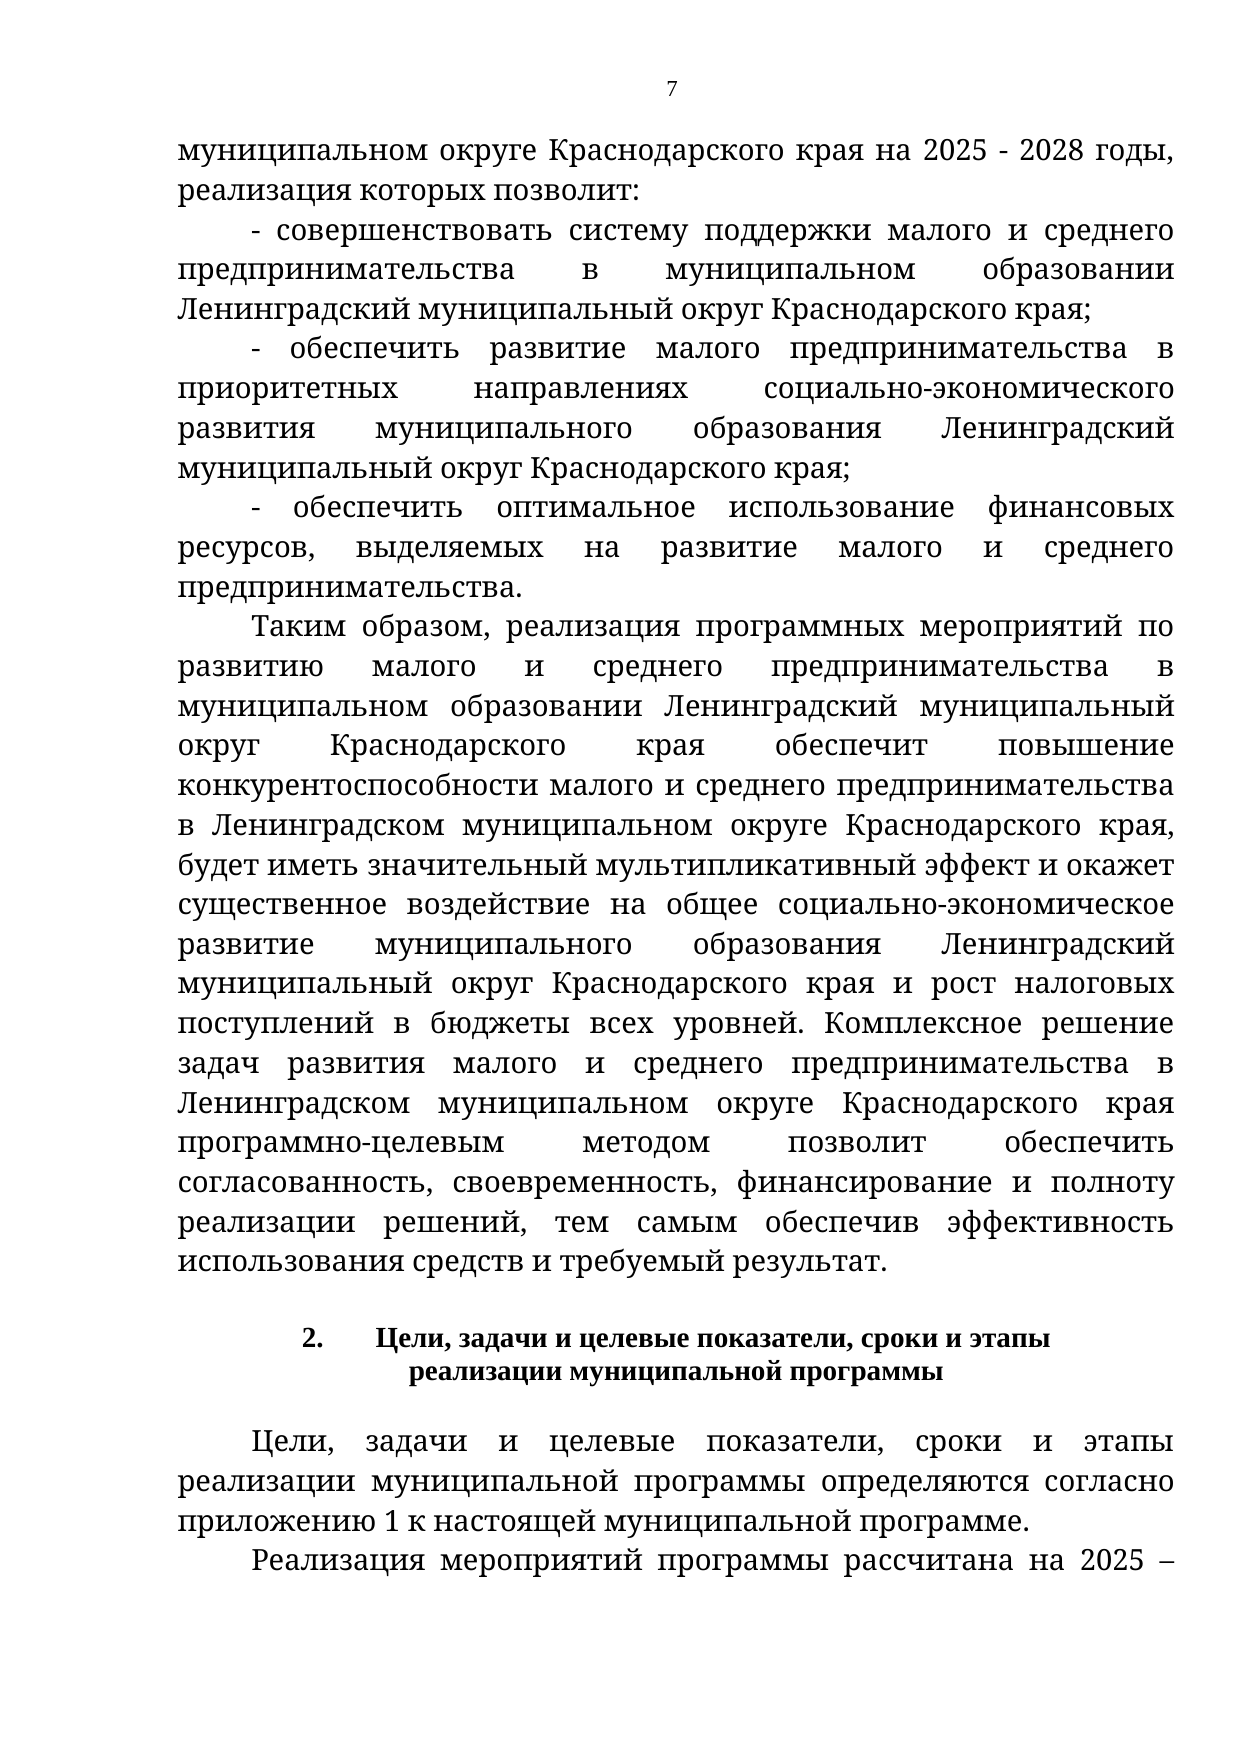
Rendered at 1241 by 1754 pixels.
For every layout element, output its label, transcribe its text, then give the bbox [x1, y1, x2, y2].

text - обеспечить развитие малого предпринимательства в приоритетных направлениях социально-экономического развития муниципального образования Ленинградский муниципальный округ Краснодарского края; [177, 328, 1175, 487]
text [177, 129, 1175, 209]
list реализации муниципальной программы [177, 1353, 1175, 1387]
text - обеспечить оптимальное использование финансовых ресурсов, выделяемых на развитие малого и среднего предпринимательства. [177, 487, 1175, 606]
list Цели, задачи и целевые показатели, сроки и этапы [177, 1320, 1175, 1353]
text Цели, задачи и целевые показатели, сроки и этапы реализации муниципальной программы определяются согласно приложению 1 к настоящей муниципальной программе. [177, 1421, 1175, 1540]
text - совершенствовать систему поддержки малого и среднего предпринимательства в муниципальном образовании Ленинградский муниципальный округ Краснодарского края; [177, 209, 1175, 328]
text Таким образом, реализация программных мероприятий по развитию малого и среднего предпринимательства в муниципальном образовании Ленинградский муниципальный округ Краснодарского края обеспечит повышение конкурентоспособности малого и среднего предпринимательства в Ленинградском муниципальном округе Краснодарского края, будет иметь значительный мультипликативный эффект и окажет существенное воздействие на общее социально-экономическое развитие муниципального образования Ленинградский муниципальный округ Краснодарского края и рост налоговых поступлений в бюджеты всех уровней. Комплексное решение задач развития малого и среднего предпринимательства в Ленинградском муниципальном округе Краснодарского края программно-целевым методом позволит обеспечить согласованность, своевременность, финансирование и полноту реализации решений, тем самым обеспечив эффективность использования средств и требуемый результат. [177, 606, 1175, 1280]
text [177, 1540, 1175, 1579]
